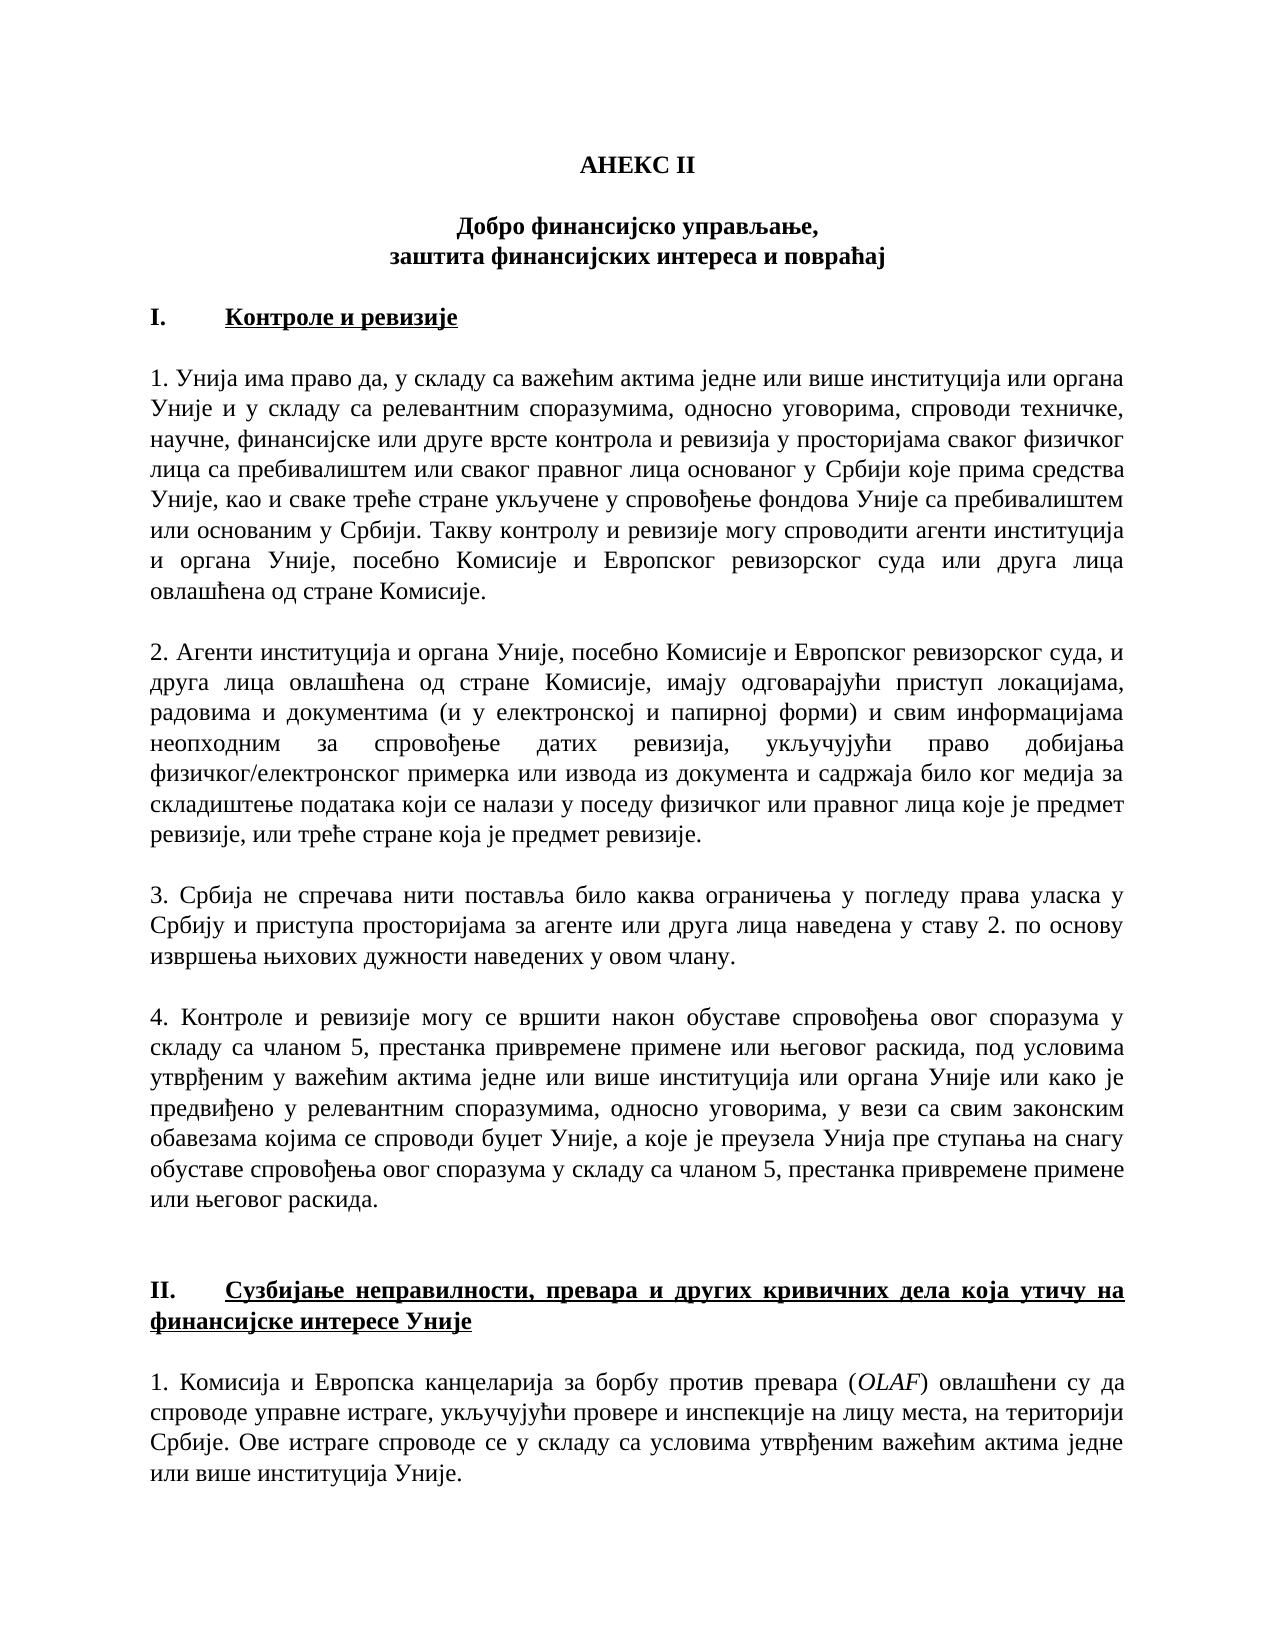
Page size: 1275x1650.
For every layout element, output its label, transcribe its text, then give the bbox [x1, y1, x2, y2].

text 3. Србија не спречава нити поставља било каква ограничења у погледу права уласка у Србију и приступа просторијама за агенте или друга лица наведена у ставу 2. по основу извршења њихових дужности наведених у овом члану. [150, 880, 1125, 969]
text Добро финансијско управљање, [150, 211, 1125, 239]
text I. Контроле и ревизије [150, 302, 1125, 331]
text 1. Унија има право да, у складу са важећим актима једне или више институција или органа Уније и у складу са релевантним споразумима, односно уговорима, спроводи техничке, научне, финансијске или друге врсте контрола и ревизија у просторијама сваког физичког лица са пребивалиштем или сваког правног лица основаног у Србији које прима средства Уније, као и сваке треће стране укључене у спровођење фондова Уније са пребивалиштем или основаним у Србији. Такву контролу и ревизије могу спроводити агенти институција и органа Уније, посебно Комисије и Европског ревизорског суда или друга лица овлашћена од стране Комисије. [150, 363, 1125, 604]
text 1. Комисија и Европска канцеларија за борбу против превара (OLAF) овлашћени су да спроводе управне истраге, укључујући провере и инспекције на лицу места, на територији Србије. Ове истраге спроводе се у складу са условима утврђеним важећим актима једне или више институција Уније. [150, 1367, 1125, 1487]
text заштита финансијских интереса и повраћај [150, 241, 1125, 270]
text II. Сузбијање неправилности, превара и других кривичних дела која утичу на финансијске интересе Уније [150, 1275, 1125, 1334]
text АНЕКС II [150, 150, 1125, 179]
text 2. Агенти институција и органа Уније, посебно Комисије и Европског ревизорског суда, и друга лица овлашћена од стране Комисије, имају одговарајући приступ локацијама, радовима и документима (и у електронској и папирној форми) и свим информацијама неопходним за спровођење датих ревизија, укључујући право добијања физичког/електронског примерка или извода из документа и садржаја било ког медија за складиштење података који се налази у поседу физичког или правног лица које је предмет ревизије, или треће стране која је предмет ревизије. [150, 637, 1125, 848]
text 4. Контроле и ревизије могу се вршити након обуставе спровођења овог споразума у складу са чланом 5, престанка привремене примене или његовог раскида, под условима утврђеним у важећим актима једне или више институција или органа Уније или како је предвиђено у релевантним споразумима, односно уговорима, у вези са свим законским обавезама којима се спроводи буџет Уније, а које је преузела Унија пре ступања на снагу обуставе спровођења овог споразума у ​​складу са чланом 5, престанка привремене примене или његовог раскида. [150, 1002, 1125, 1213]
